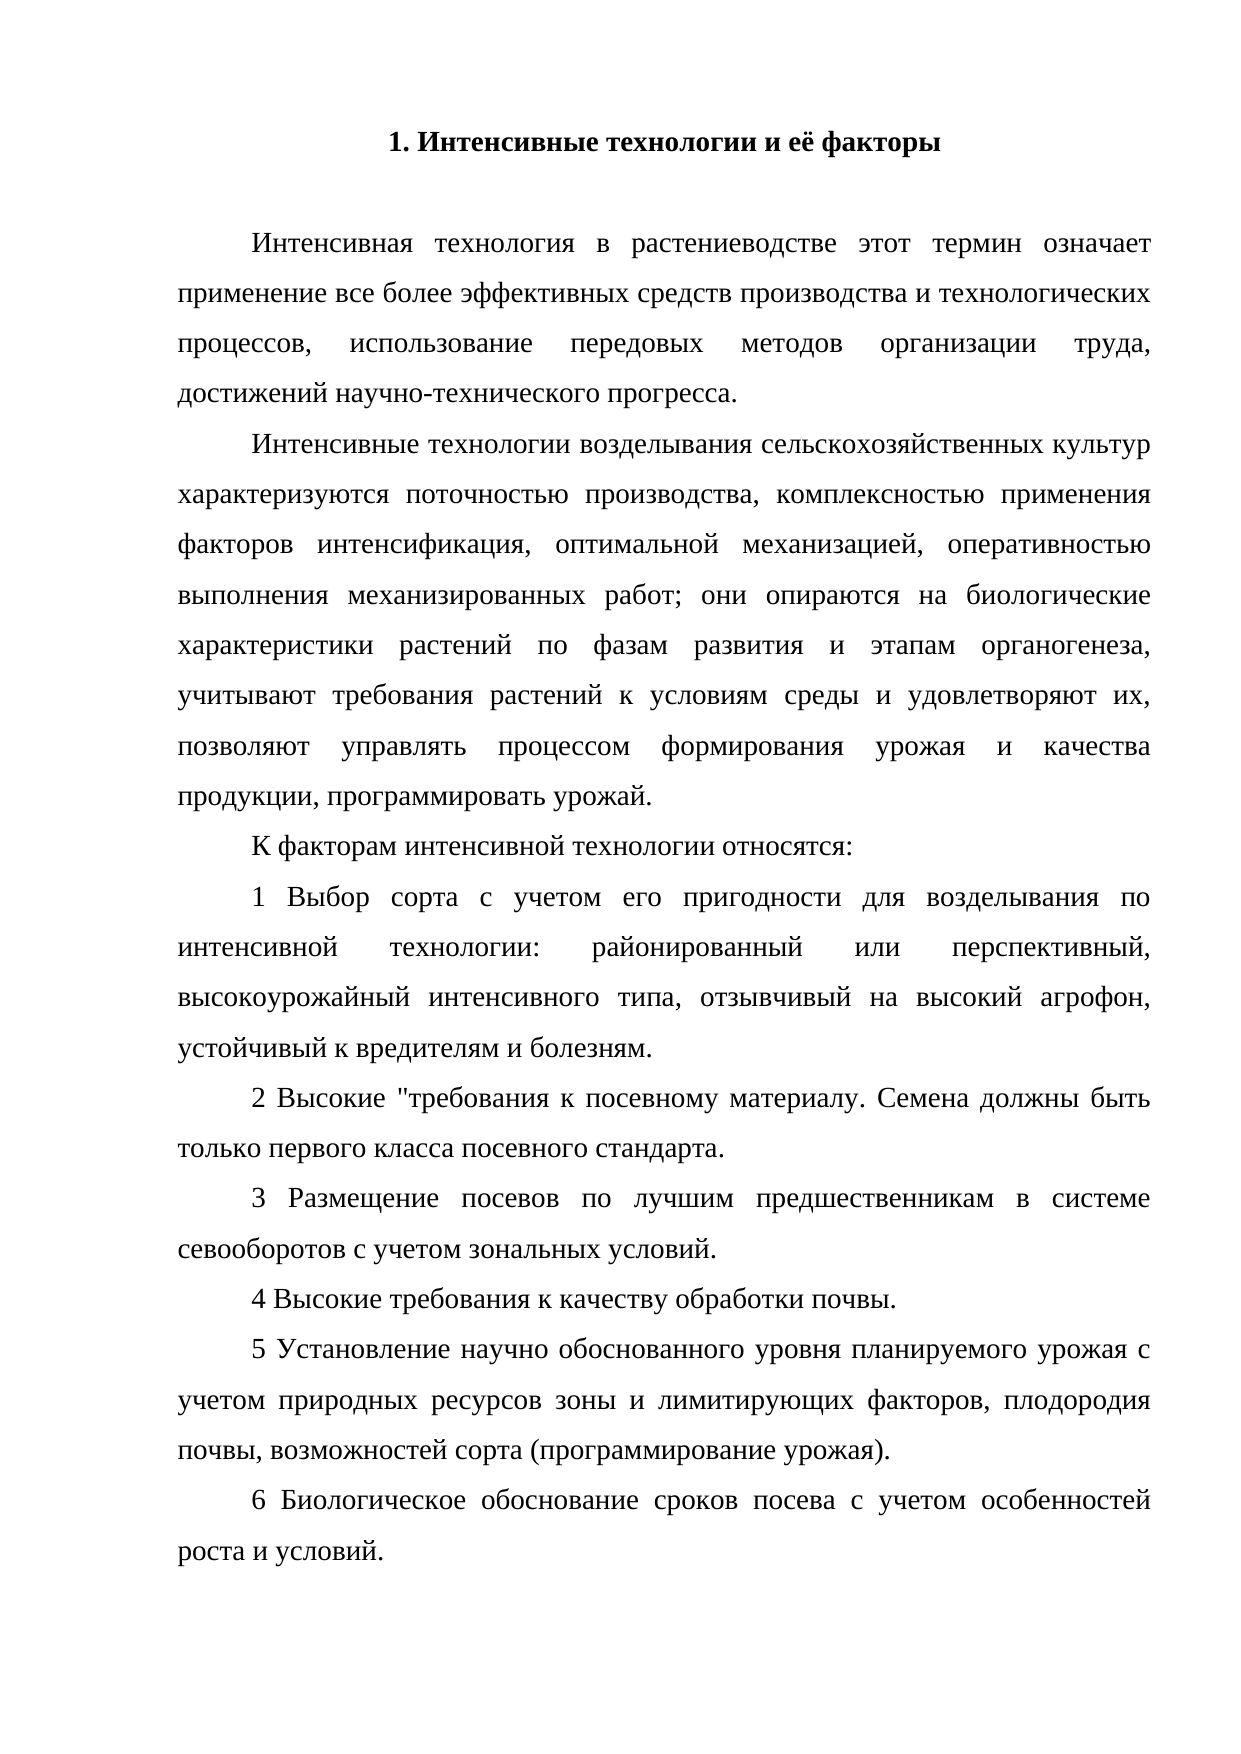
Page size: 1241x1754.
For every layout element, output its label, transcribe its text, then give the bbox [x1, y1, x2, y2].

text К факторам интенсивной технологии относятся: [177, 828, 1152, 862]
text 6 Биологическое обоснование сроков посева с учетом особенностей роста и условий. [177, 1482, 1152, 1566]
text 1. Интенсивные технологии и её факторы [177, 124, 1152, 158]
text 1 Выбор сорта с учетом его пригодности для возделывания по интенсивной технологии: районированный или перспективный, высокоурожайный интенсивного типа, отзывчивый на высокий агрофон, устойчивый к вредителям и болезням. [177, 879, 1152, 1063]
text 5 Установление научно обоснованного уровня планируемого урожая с учетом природных ресурсов зоны и лимитирующих факторов, плодородия почвы, возможностей сорта (программирование урожая). [177, 1332, 1152, 1466]
text Интенсивные технологии возделывания сельскохозяйственных культур характеризуются поточностью производства, комплексностью применения факторов интенсификация, оптимальной механизацией, оперативностью выполнения механизированных работ; они опираются на биологические характеристики растений по фазам развития и этапам органогенеза, учитывают требования растений к условиям среды и удовлетворяют их, позволяют управлять процессом формирования урожая и качества продукции, программировать урожай. [177, 426, 1152, 812]
text 3 Размещение посевов по лучшим предшественникам в системе севооборотов с учетом зональных условий. [177, 1181, 1152, 1264]
text Интенсивная технология в растениеводстве этот термин означает применение все более эффективных средств производства и технологических процессов, использование передовых методов организации труда, достижений научно-технического прогресса. [177, 225, 1152, 409]
text 4 Высокие требования к качеству обработки почвы. [177, 1281, 1152, 1315]
text 2 Высокие "требования к посевному материалу. Семена должны быть только первого класса посевного стандарта. [177, 1080, 1152, 1164]
